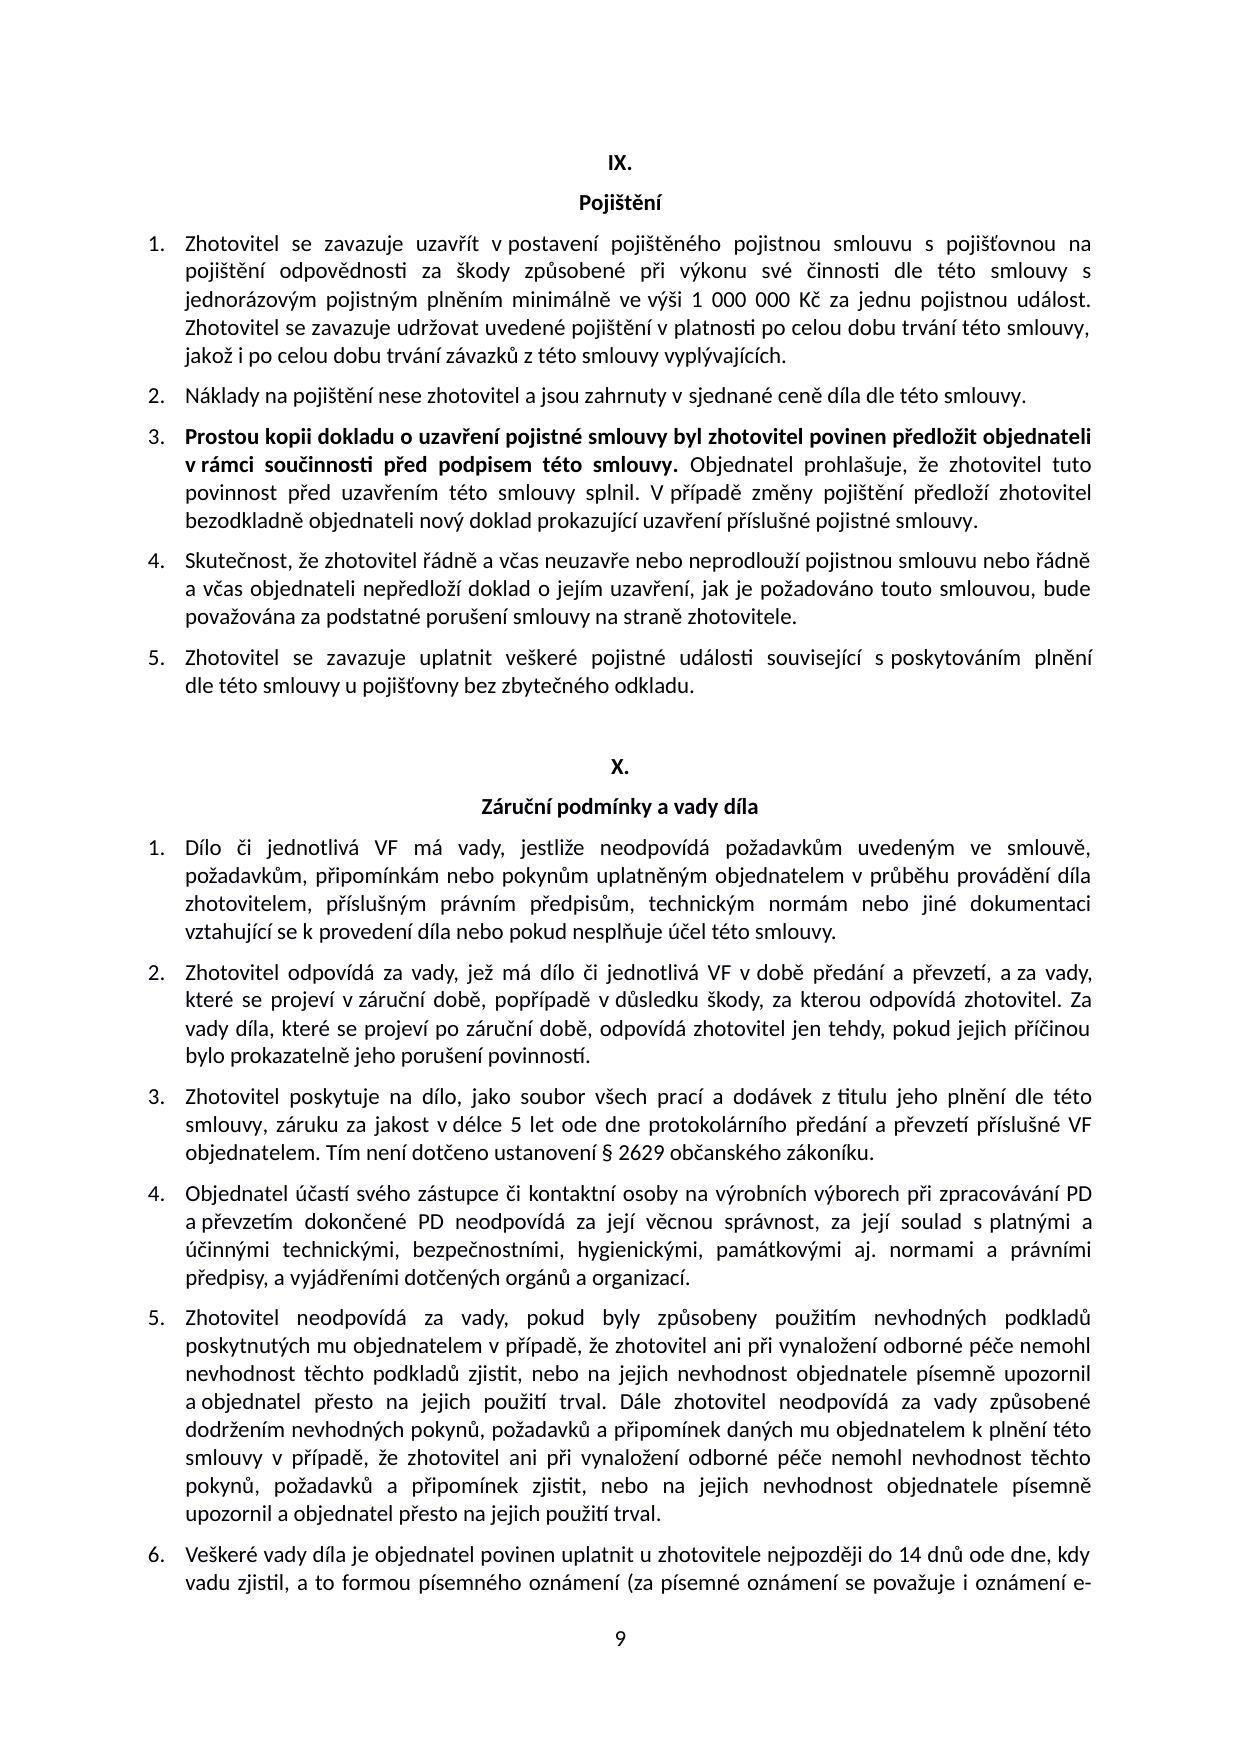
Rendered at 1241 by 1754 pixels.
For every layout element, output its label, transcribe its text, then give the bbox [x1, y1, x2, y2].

list Objednatel účastí svého zástupce či kontaktní osoby na výrobních výborech při zpracovávání PD a převzetím dokončené PD neodpovídá za její věcnou správnost, za její soulad s platnými a účinnými technickými, bezpečnostními, hygienickými, památkovými aj. normami a právními předpisy, a vyjádřeními dotčených orgánů a organizací. [148, 1179, 1093, 1291]
list Zhotovitel se zavazuje uplatnit veškeré pojistné události související s poskytováním plnění dle této smlouvy u pojišťovny bez zbytečného odkladu. [148, 643, 1093, 699]
list Zhotovitel odpovídá za vady, jež má dílo či jednotlivá VF v době předání a převzetí, a za vady, které se projeví v záruční době, popřípadě v důsledku škody, za kterou odpovídá zhotovitel. Za vady díla, které se projeví po záruční době, odpovídá zhotovitel jen tehdy, pokud jejich příčinou bylo prokazatelně jeho porušení povinností. [148, 958, 1093, 1070]
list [148, 1540, 1093, 1596]
list Skutečnost, že zhotovitel řádně a včas neuzavře nebo neprodlouží pojistnou smlouvu nebo řádně a včas objednateli nepředloží doklad o jejím uzavření, jak je požadováno touto smlouvou, bude považována za podstatné porušení smlouvy na straně zhotovitele. [148, 546, 1093, 630]
text Záruční podmínky a vady díla [148, 792, 1093, 821]
list Zhotovitel poskytuje na dílo, jako soubor všech prací a dodávek z titulu jeho plnění dle této smlouvy, záruku za jakost v délce 5 let ode dne protokolárního předání a převzetí příslušné VF objednatelem. Tím není dotčeno ustanovení § 2629 občanského zákoníku. [148, 1082, 1093, 1166]
list Prostou kopii dokladu o uzavření pojistné smlouvy byl zhotovitel povinen předložit objednateli v rámci součinnosti před podpisem této smlouvy. Objednatel prohlašuje, že zhotovitel tuto povinnost před uzavřením této smlouvy splnil. V případě změny pojištění předloží zhotovitel bezodkladně objednateli nový doklad prokazující uzavření příslušné pojistné smlouvy. [148, 422, 1093, 534]
list Zhotovitel se zavazuje uzavřít v postavení pojištěného pojistnou smlouvu s pojišťovnou na pojištění odpovědnosti za škody způsobené při výkonu své činnosti dle této smlouvy s jednorázovým pojistným plněním minimálně ve výši 1 000 000 Kč za jednu pojistnou událost. Zhotovitel se zavazuje udržovat uvedené pojištění v platnosti po celou dobu trvání této smlouvy, jakož i po celou dobu trvání závazků z této smlouvy vyplývajících. [148, 229, 1093, 369]
text IX. [148, 148, 1093, 176]
text Pojištění [148, 188, 1093, 216]
list Dílo či jednotlivá VF má vady, jestliže neodpovídá požadavkům uvedeným ve smlouvě, požadavkům, připomínkám nebo pokynům uplatněným objednatelem v průběhu provádění díla zhotovitelem, příslušným právním předpisům, technickým normám nebo jiné dokumentaci vztahující se k provedení díla nebo pokud nesplňuje účel této smlouvy. [148, 833, 1093, 945]
text X. [148, 752, 1093, 780]
list Náklady na pojištění nese zhotovitel a jsou zahrnuty v sjednané ceně díla dle této smlouvy. [148, 381, 1093, 409]
list Zhotovitel neodpovídá za vady, pokud byly způsobeny použitím nevhodných podkladů poskytnutých mu objednatelem v případě, že zhotovitel ani při vynaložení odborné péče nemohl nevhodnost těchto podkladů zjistit, nebo na jejich nevhodnost objednatele písemně upozornil a objednatel přesto na jejich použití trval. Dále zhotovitel neodpovídá za vady způsobené dodržením nevhodných pokynů, požadavků a připomínek daných mu objednatelem k plnění této smlouvy v případě, že zhotovitel ani při vynaložení odborné péče nemohl nevhodnost těchto pokynů, požadavků a připomínek zjistit, nebo na jejich nevhodnost objednatele písemně upozornil a objednatel přesto na jejich použití trval. [148, 1303, 1093, 1527]
